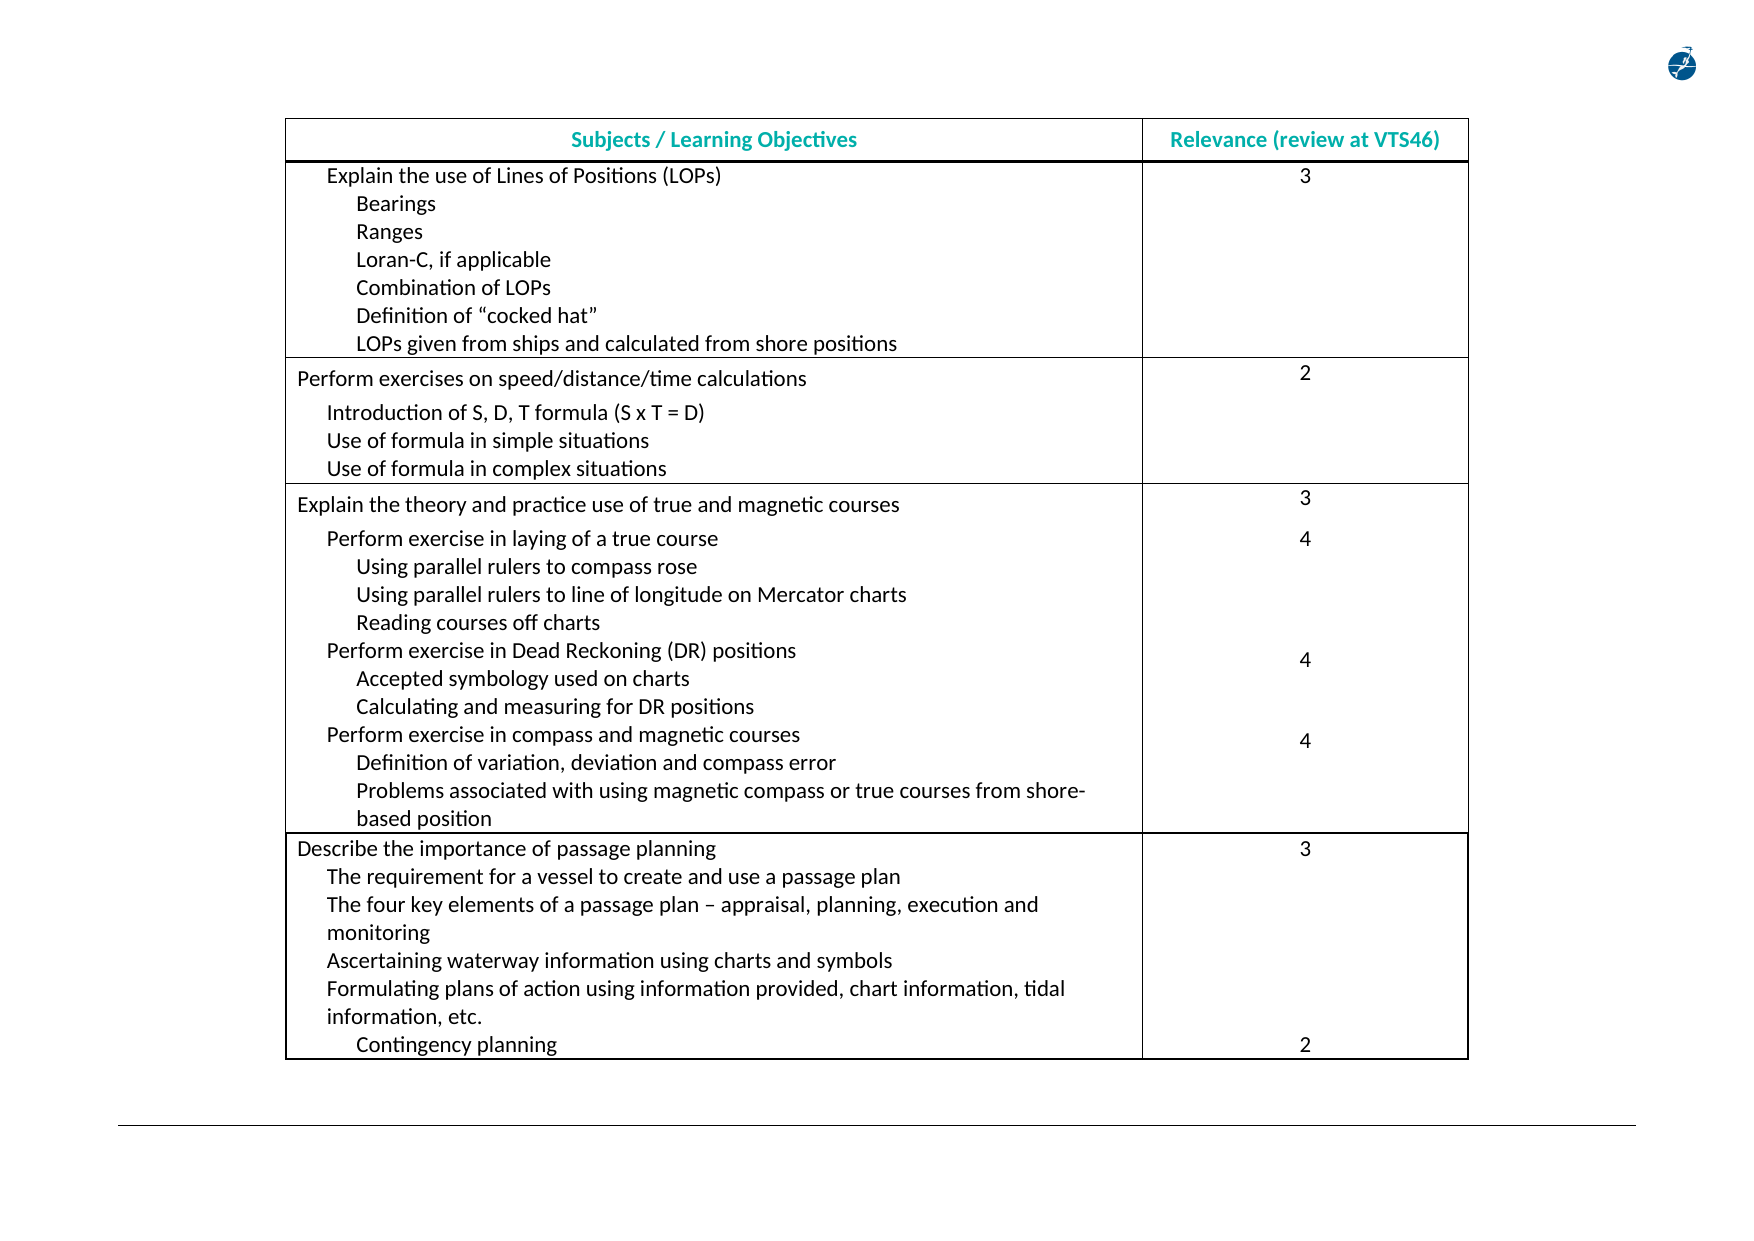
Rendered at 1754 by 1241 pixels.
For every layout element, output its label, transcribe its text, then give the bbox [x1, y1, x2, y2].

table_cell 3 4 4 4 [1143, 484, 1468, 832]
table_header Relevance (review at VTS46) [1143, 119, 1468, 160]
table_cell Explain the theory and practice use of true and magnetic courses Perform exercise in laying of a true course Using parallel rulers to compass rose Using parallel rulers to line of longitude on Mercator charts Reading courses off charts Perform exercise in Dead Reckoning (DR) positions Accepted symbology used on charts Calculating and measuring for DR positions Perform exercise in compass and magnetic courses Definition of variation, deviation and compass error Problems associated with using magnetic compass or true courses from shore-based position [286, 484, 1142, 832]
table_cell Describe the importance of passage planning The requirement for a vessel to create and use a passage plan The four key elements of a passage plan – appraisal, planning, execution and monitoring Ascertaining waterway information using charts and symbols Formulating plans of action using information provided, chart information, tidal information, etc. Contingency planning [287, 834, 1142, 1058]
picture [1637, 0, 1754, 115]
table_cell 2 [1143, 358, 1468, 482]
table_cell Explain the use of Lines of Positions (LOPs) Bearings Ranges Loran-C, if applicable Combination of LOPs Definition of “cocked hat” LOPs given from ships and calculated from shore positions [286, 163, 1142, 357]
table_cell 3 [1143, 163, 1468, 357]
table_header Subjects / Learning Objectives [286, 119, 1142, 160]
table_cell Perform exercises on speed/distance/time calculations Introduction of S, D, T formula (S x T = D) Use of formula in simple situations Use of formula in complex situations [286, 358, 1142, 482]
table_cell 3 2 [1143, 834, 1467, 1058]
